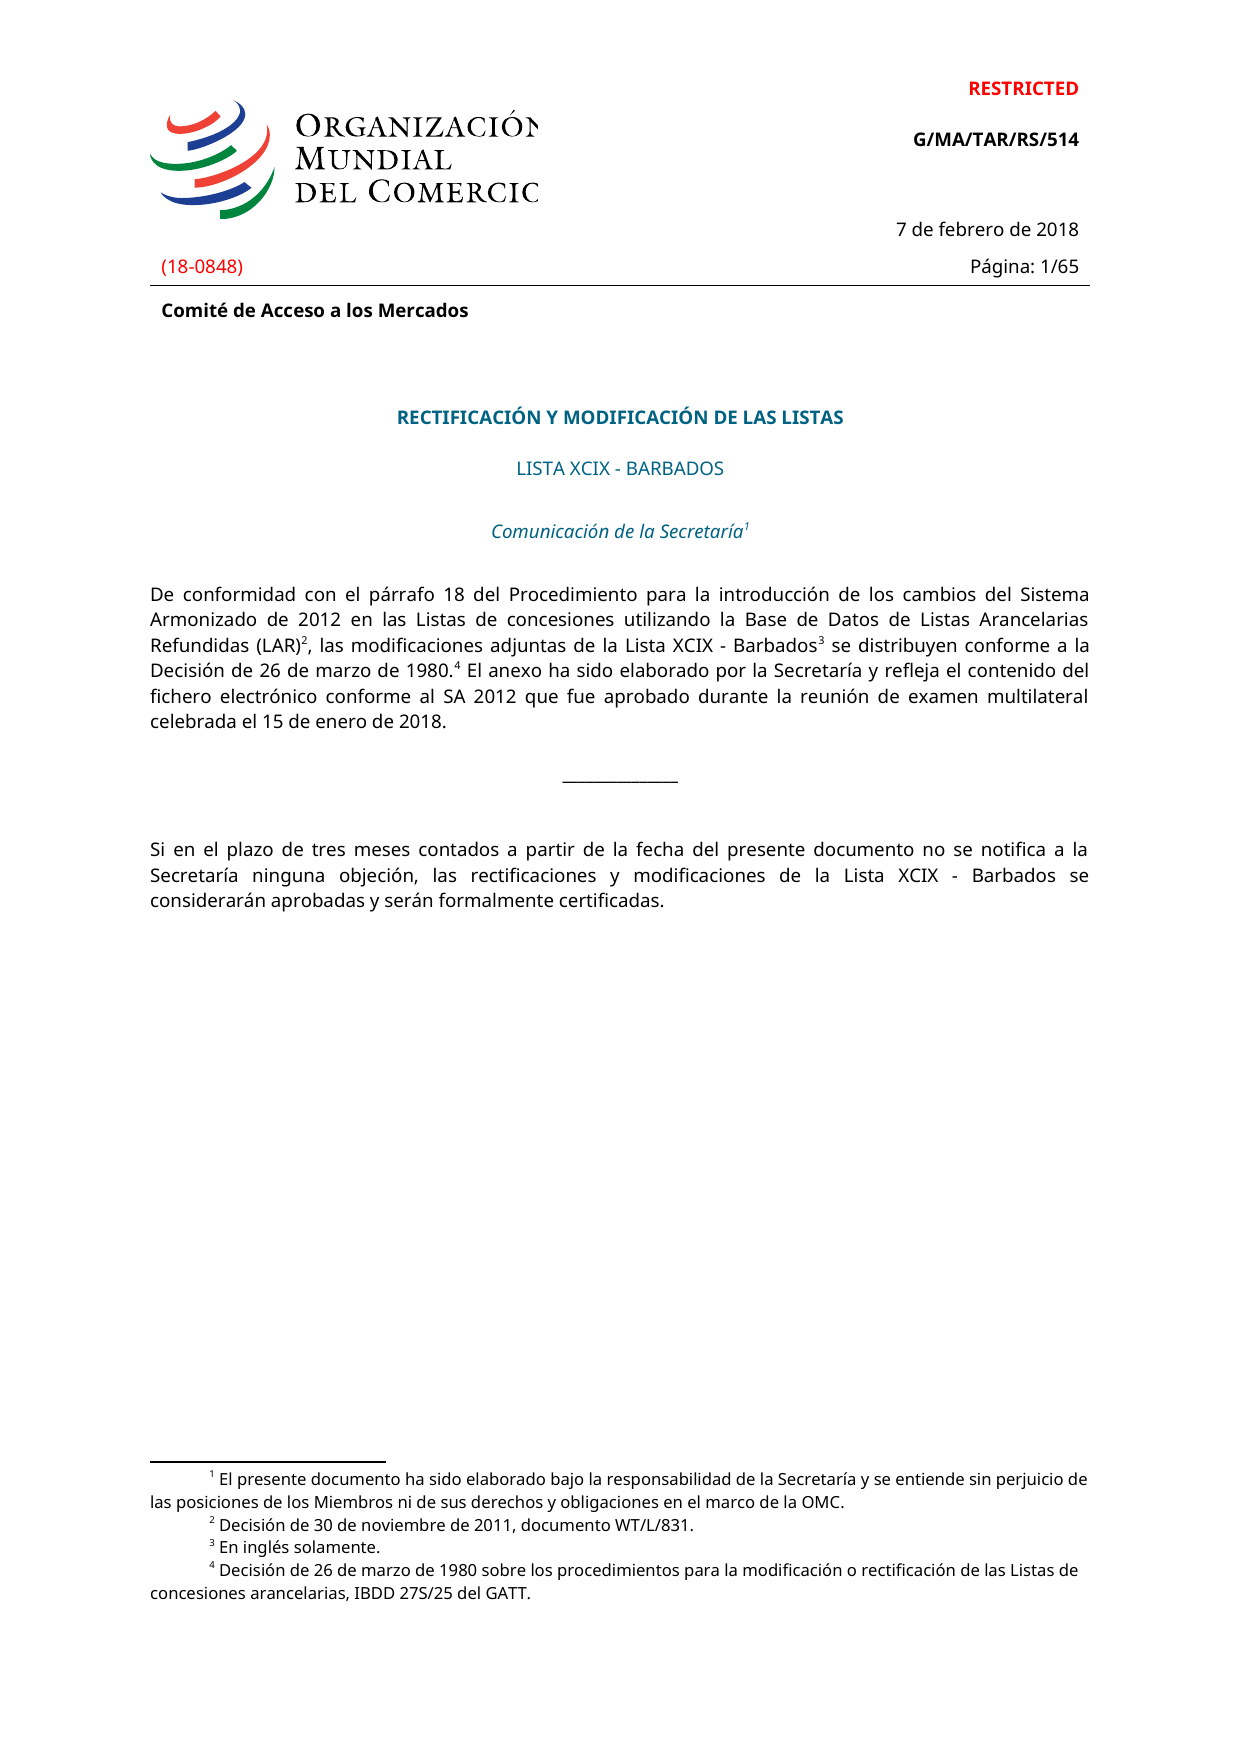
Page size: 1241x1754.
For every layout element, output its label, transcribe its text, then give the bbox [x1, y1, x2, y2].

title RECTIFICACIÓN Y MODIFICACIÓN DE LAS LISTAS [150, 405, 1090, 430]
title LISTA XCIX - BARBADOS [150, 455, 1090, 481]
title Comunicación de la Secretaría [150, 518, 1090, 544]
text Si en el plazo de tres meses contados a partir de la fecha del presente documento no se notifica a la Secretaría ninguna objeción, las rectificaciones y modificaciones de la Lista XCIX - Barbados se considerarán aprobadas y serán formalmente certificadas. [150, 836, 1090, 913]
text _______________ [150, 760, 1090, 785]
text De conformidad con el párrafo 18 del Procedimiento para la introducción de los cambios del Sistema Armonizado de 2012 en las Listas de concesiones utilizando la Base de Datos de Listas Arancelarias Refundidas (LAR), las modificaciones adjuntas de la Lista XCIX - Barbados se distribuyen conforme a la Decisión de 26 de marzo de 1980. El anexo ha sido elaborado por la Secretaría y refleja el contenido del fichero electrónico conforme al SA 2012 que fue aprobado durante la reunión de examen multilateral celebrada el 15 de enero de 2018. [150, 581, 1090, 734]
